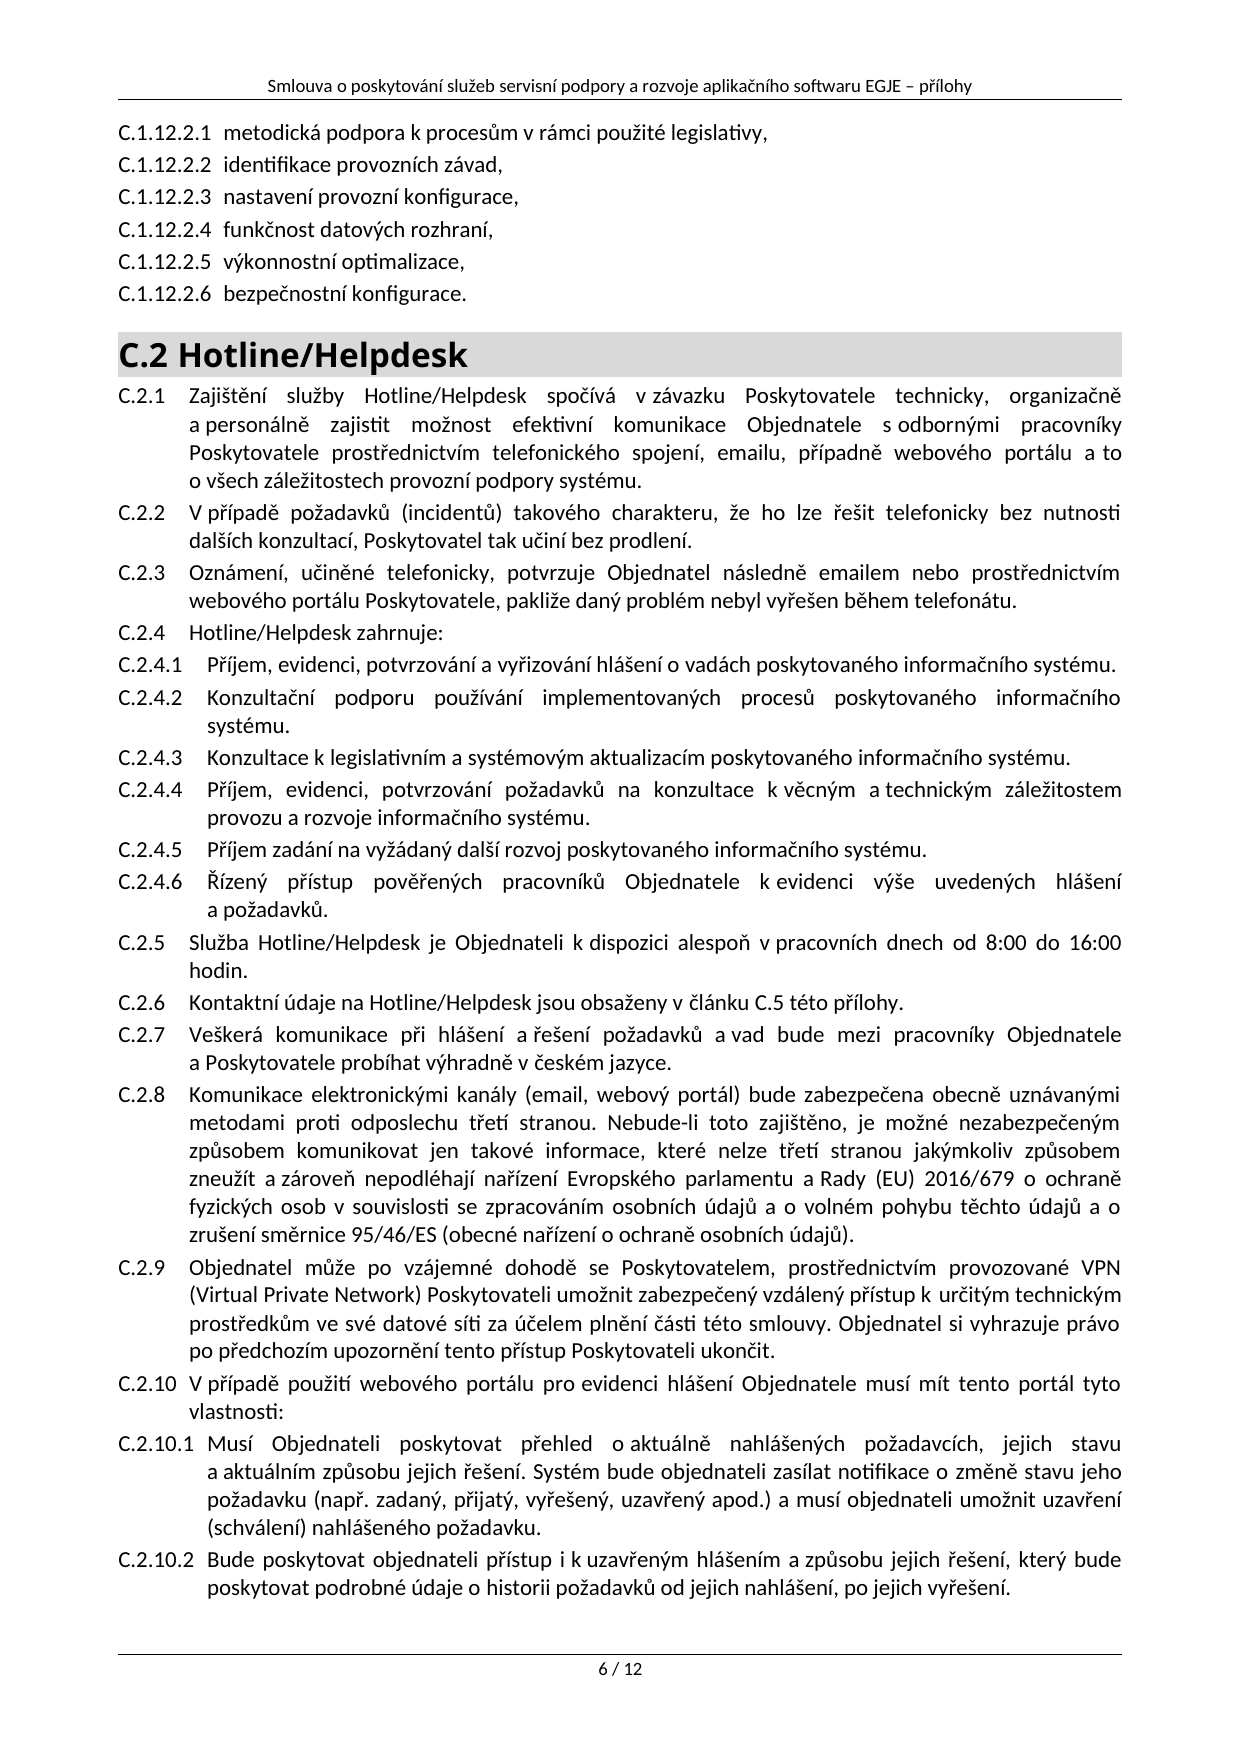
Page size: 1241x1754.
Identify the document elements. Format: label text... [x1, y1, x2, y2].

subtitle V případě požadavků (incidentů) takového charakteru, že ho lze řešit telefonicky bez nutnosti dalších konzultací, Poskytovatel tak učiní bez prodlení. [118, 498, 1122, 554]
subtitle V případě použití webového portálu pro evidenci hlášení Objednatele musí mít tento portál tyto vlastnosti: [118, 1369, 1122, 1425]
subtitle Konzultace k legislativním a systémovým aktualizacím poskytovaného informačního systému. [118, 743, 1122, 771]
subtitle Konzultační podporu používání implementovaných procesů poskytovaného informačního systému. [118, 683, 1122, 739]
subtitle Příjem, evidenci, potvrzování a vyřizování hlášení o vadách poskytovaného informačního systému. [118, 651, 1122, 678]
subtitle Objednatel může po vzájemné dohodě se Poskytovatelem, prostřednictvím provozované VPN (Virtual Private Network) Poskytovateli umožnit zabezpečený vzdálený přístup k určitým technickým prostředkům ve své datové síti za účelem plnění části této smlouvy. Objednatel si vyhrazuje právo po předchozím upozornění tento přístup Poskytovateli ukončit. [118, 1253, 1122, 1365]
subtitle Hotline/Helpdesk [118, 332, 1122, 377]
subtitle Oznámení, učiněné telefonicky, potvrzuje Objednatel následně emailem nebo prostřednictvím webového portálu Poskytovatele, pakliže daný problém nebyl vyřešen během telefonátu. [118, 558, 1122, 614]
subtitle Komunikace elektronickými kanály (email, webový portál) bude zabezpečena obecně uznávanými metodami proti odposlechu třetí stranou. Nebude-li toto zajištěno, je možné nezabezpečeným způsobem komunikovat jen takové informace, které nelze třetí stranou jakýmkoliv způsobem zneužít a zároveň nepodléhají nařízení Evropského parlamentu a Rady (EU) 2016/679 o ochraně fyzických osob v souvislosti se zpracováním osobních údajů a o volném pohybu těchto údajů a o zrušení směrnice 95/46/ES (obecné nařízení o ochraně osobních údajů). [118, 1080, 1122, 1248]
subtitle Příjem, evidenci, potvrzování požadavků na konzultace k věcným a technickým záležitostem provozu a rozvoje informačního systému. [118, 775, 1122, 831]
subtitle Zajištění služby Hotline/Helpdesk spočívá v závazku Poskytovatele technicky, organizačně a personálně zajistit možnost efektivní komunikace Objednatele s odbornými pracovníky Poskytovatele prostřednictvím telefonického spojení, emailu, případně webového portálu a to o všech záležitostech provozní podpory systému. [118, 382, 1122, 494]
subtitle Služba Hotline/Helpdesk je Objednateli k dispozici alespoň v pracovních dnech od 8:00 do 16:00 hodin. [118, 928, 1122, 984]
subtitle bezpečnostní konfigurace. [118, 279, 1122, 307]
subtitle Musí Objednateli poskytovat přehled o aktuálně nahlášených požadavcích, jejich stavu a aktuálním způsobu jejich řešení. Systém bude objednateli zasílat notifikace o změně stavu jeho požadavku (např. zadaný, přijatý, vyřešený, uzavřený apod.) a musí objednateli umožnit uzavření (schválení) nahlášeného požadavku. [118, 1429, 1122, 1541]
subtitle metodická podpora k procesům v rámci použité legislativy, [118, 118, 1122, 146]
subtitle Kontaktní údaje na Hotline/Helpdesk jsou obsaženy v článku C.5 této přílohy. [118, 988, 1122, 1016]
subtitle Bude poskytovat objednateli přístup i k uzavřeným hlášením a způsobu jejich řešení, který bude poskytovat podrobné údaje o historii požadavků od jejich nahlášení, po jejich vyřešení. [118, 1545, 1122, 1601]
subtitle funkčnost datových rozhraní, [118, 215, 1122, 243]
subtitle výkonnostní optimalizace, [118, 247, 1122, 275]
subtitle Hotline/Helpdesk zahrnuje: [118, 618, 1122, 646]
subtitle Řízený přístup pověřených pracovníků Objednatele k evidenci výše uvedených hlášení a požadavků. [118, 867, 1122, 923]
subtitle identifikace provozních závad, [118, 150, 1122, 178]
subtitle Veškerá komunikace při hlášení a řešení požadavků a vad bude mezi pracovníky Objednatele a Poskytovatele probíhat výhradně v českém jazyce. [118, 1020, 1122, 1076]
subtitle nastavení provozní konfigurace, [118, 182, 1122, 211]
subtitle Příjem zadání na vyžádaný další rozvoj poskytovaného informačního systému. [118, 835, 1122, 863]
